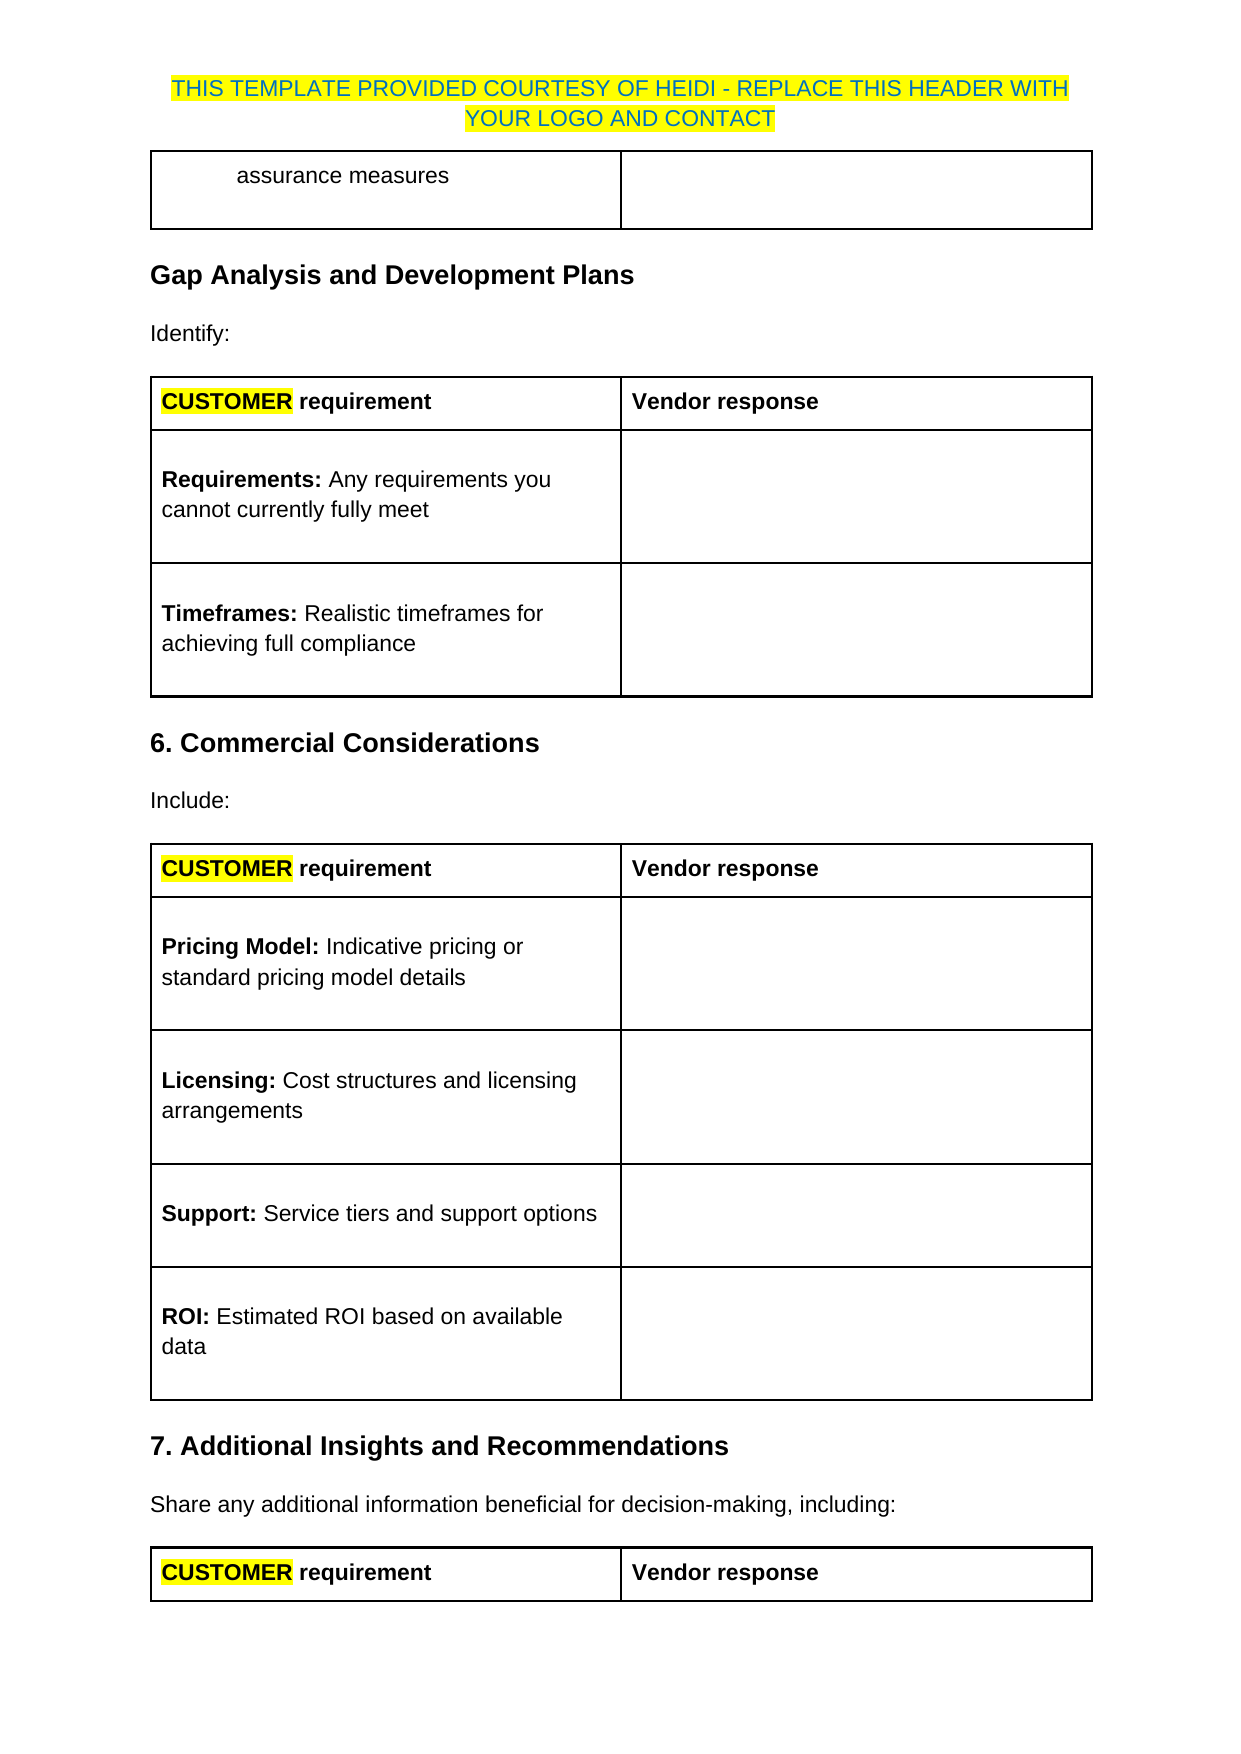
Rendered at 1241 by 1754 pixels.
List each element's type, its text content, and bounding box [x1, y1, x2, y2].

text Include: [150, 787, 1090, 814]
table_cell [622, 1031, 1091, 1162]
table_cell ROI: Estimated ROI based on available data [152, 1268, 620, 1399]
subtitle Gap Analysis and Development Plans [150, 259, 1090, 291]
table_header Vendor response [622, 378, 1091, 429]
table_cell [622, 152, 1091, 228]
table_cell [622, 898, 1091, 1029]
table_header CUSTOMER requirement [152, 845, 620, 896]
table_cell [622, 431, 1091, 562]
text Identify: [150, 320, 1090, 347]
subtitle 7. Additional Insights and Recommendations [150, 1430, 1090, 1461]
table_cell Support: Service tiers and support options [152, 1165, 620, 1266]
table_cell Requirements: Any requirements you cannot currently fully meet [152, 431, 620, 562]
table_cell Pricing Model: Indicative pricing or standard pricing model details [152, 898, 620, 1029]
table_header Vendor response [622, 845, 1091, 896]
table_cell [622, 564, 1091, 695]
table_header CUSTOMER requirement [152, 378, 620, 429]
subtitle 6. Commercial Considerations [150, 727, 1090, 758]
table_header Vendor response [622, 1549, 1091, 1599]
table_cell Licensing: Cost structures and licensing arrangements [152, 1031, 620, 1162]
table_cell [622, 1165, 1091, 1266]
table_cell Timeframes: Realistic timeframes for achieving full compliance [152, 564, 620, 695]
table_header CUSTOMER requirement [152, 1549, 620, 1599]
text Share any additional information beneficial for decision-making, including: [150, 1491, 1090, 1517]
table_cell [152, 152, 620, 228]
table_cell [622, 1268, 1091, 1399]
